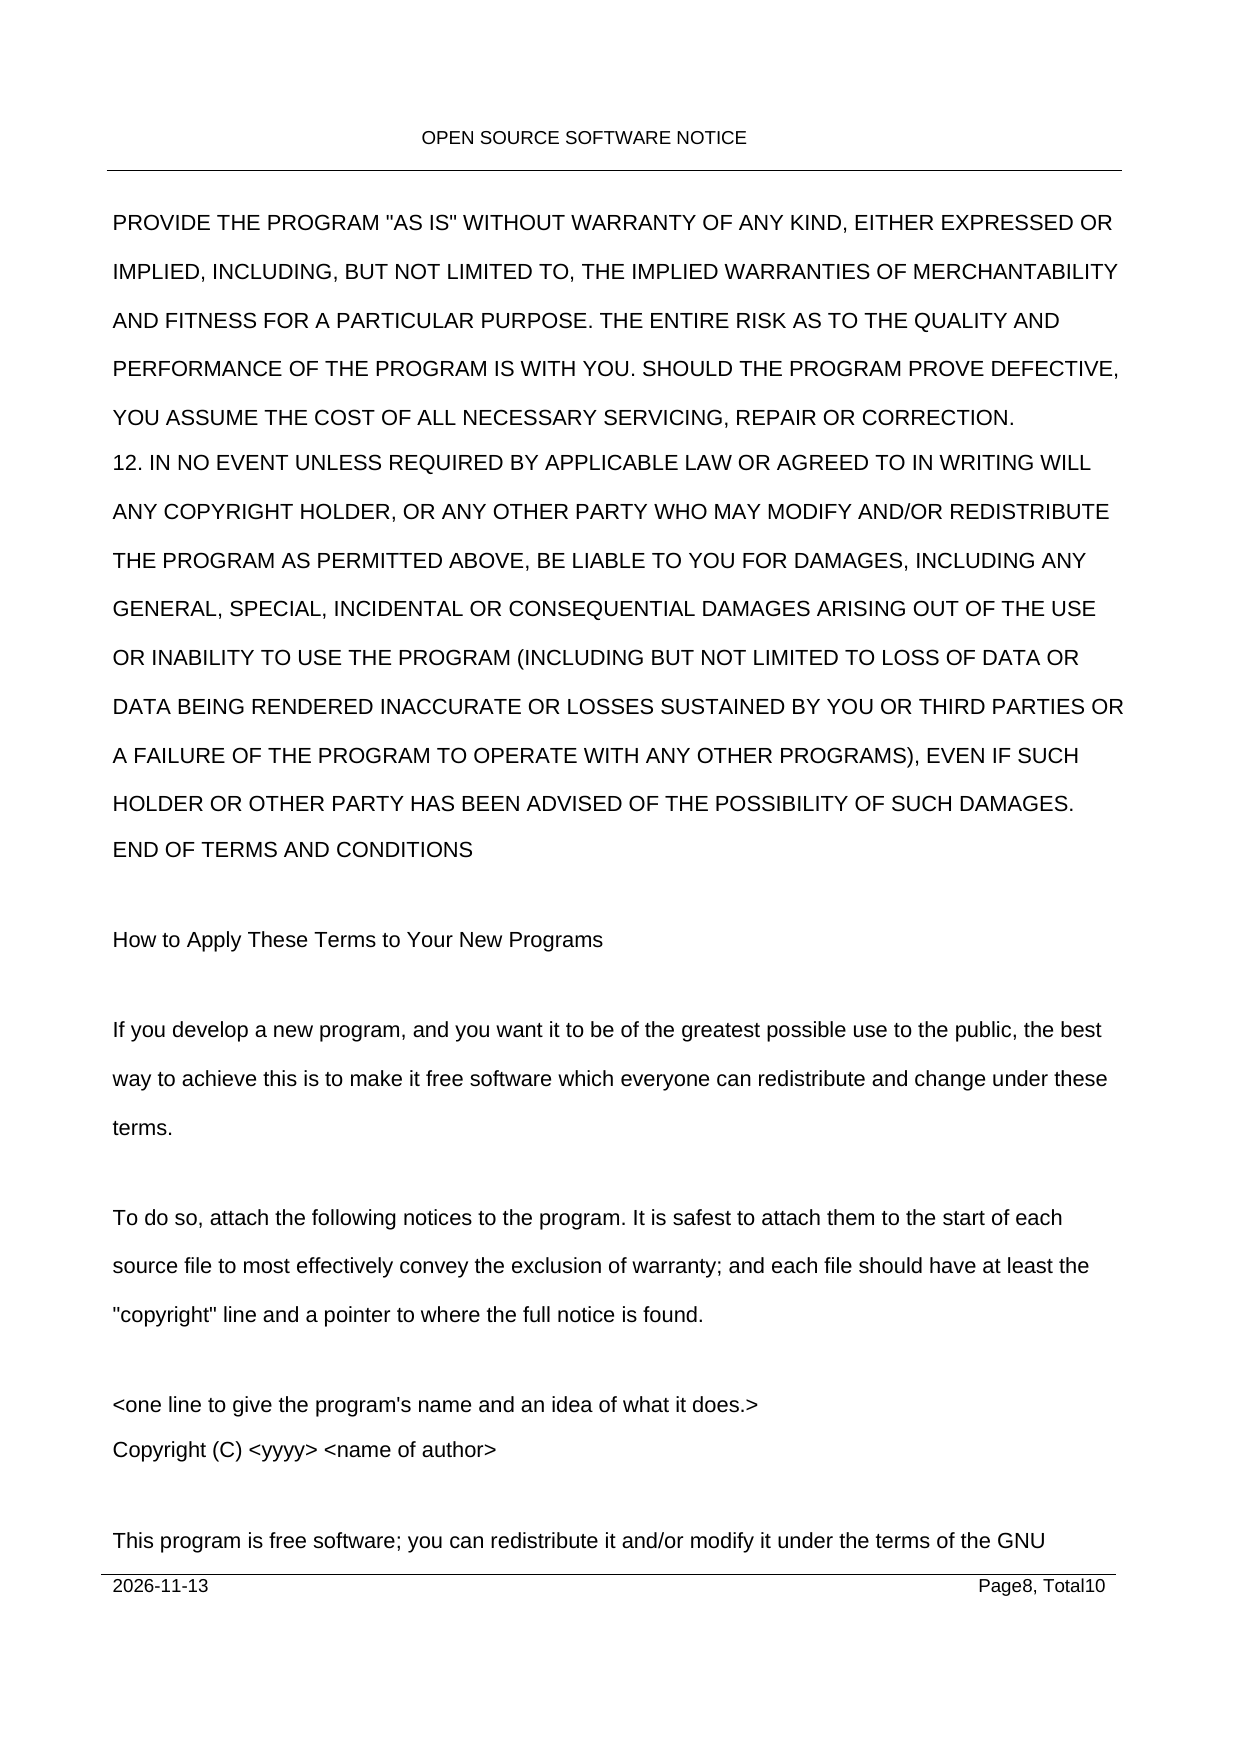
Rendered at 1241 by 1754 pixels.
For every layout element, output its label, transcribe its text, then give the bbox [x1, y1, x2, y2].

text END OF TERMS AND CONDITIONS [112, 833, 1128, 865]
text 12. IN NO EVENT UNLESS REQUIRED BY APPLICABLE LAW OR AGREED TO IN WRITING WILL ANY COPYRIGHT HOLDER, OR ANY OTHER PARTY WHO MAY MODIFY AND/OR REDISTRIBUTE THE PROGRAM AS PERMITTED ABOVE, BE LIABLE TO YOU FOR DAMAGES, INCLUDING ANY GENERAL, SPECIAL, INCIDENTAL OR CONSEQUENTIAL DAMAGES ARISING OUT OF THE USE OR INABILITY TO USE THE PROGRAM (INCLUDING BUT NOT LIMITED TO LOSS OF DATA OR DATA BEING RENDERED INACCURATE OR LOSSES SUSTAINED BY YOU OR THIRD PARTIES OR A FAILURE OF THE PROGRAM TO OPERATE WITH ANY OTHER PROGRAMS), EVEN IF SUCH HOLDER OR OTHER PARTY HAS BEEN ADVISED OF THE POSSIBILITY OF SUCH DAMAGES. [112, 446, 1128, 820]
text Copyright (C) <yyyy> <name of author> [112, 1434, 1128, 1466]
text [112, 206, 1128, 434]
text To do so, attach the following notices to the program. It is safest to attach them to the start of each source file to most effectively convey the exclusion of warranty; and each file should have at least the "copyright" line and a pointer to where the full notice is found. [112, 1201, 1128, 1331]
text <one line to give the program's name and an idea of what it does.> [112, 1389, 1128, 1421]
text If you develop a new program, and you want it to be of the greatest possible use to the public, the best way to achieve this is to make it free software which everyone can redistribute and change under these terms. [112, 1013, 1128, 1143]
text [112, 1524, 1128, 1556]
text How to Apply These Terms to Your New Programs [112, 923, 1128, 956]
